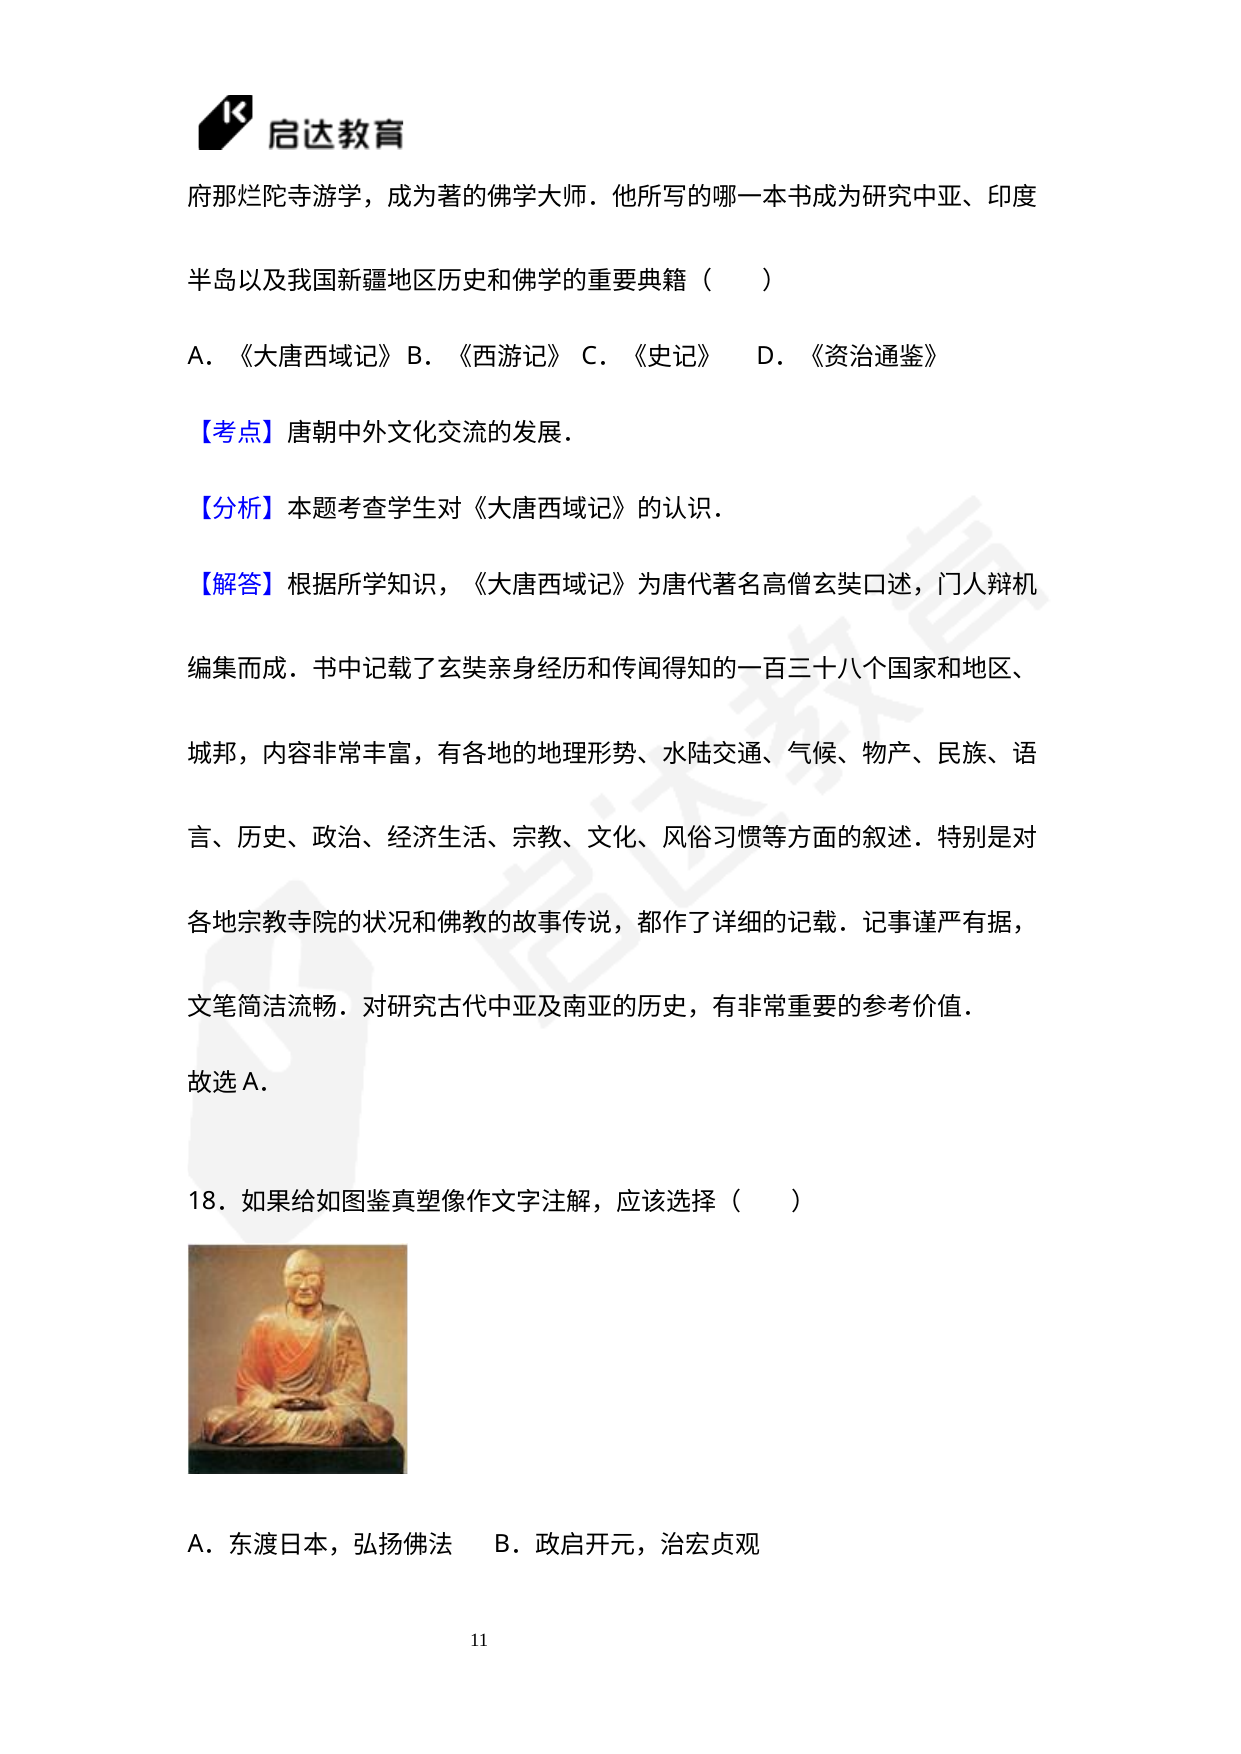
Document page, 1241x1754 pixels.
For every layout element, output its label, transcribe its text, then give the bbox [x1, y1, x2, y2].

text 故选A． [187, 1048, 1053, 1113]
text A．《大唐西域记》 B．《西游记》 C．《史记》 D．《资治通鉴》 [187, 322, 1053, 387]
text 【解答】根据所学知识，《大唐西域记》为唐代著名高僧玄奘口述，门人辩机编集而成．书中记载了玄奘亲身经历和传闻得知的一百三十八个国家和地区、城邦，内容非常丰富，有各地的地理形势、水陆交通、气候、物产、民族、语言、历史、政治、经济生活、宗教、文化、风俗习惯等方面的叙述．特别是对各地宗教寺院的状况和佛教的故事传说，都作了详细的记载．记事谨严有据，文笔简洁流畅．对研究古代中亚及南亚的历史，有非常重要的参考价值． [187, 550, 1053, 1037]
text A．东渡日本，弘扬佛法 B．政启开元，治宏贞观 [187, 1511, 1053, 1576]
text 18．如果给如图鉴真塑像作文字注解，应该选择（ ） [187, 1167, 1053, 1232]
text 17．“白龙马，蹄朝西，驼着唐三藏跟着仨徒弟，西天取经真是不容易…”，歌曲中的唐三藏到达西天（天竺）后，遍访有名的佛教寺院，并在佛学最高学府那烂陀寺游学，成为著的佛学大师．他所写的哪一本书成为研究中亚、印度半岛以及我国新疆地区历史和佛学的重要典籍（ ） [187, 162, 1053, 311]
text 【分析】本题考查学生对《大唐西域记》的认识． [187, 474, 1053, 539]
picture [187, 1243, 408, 1474]
text 【考点】唐朝中外文化交流的发展． [187, 398, 1053, 463]
picture [198, 95, 404, 150]
